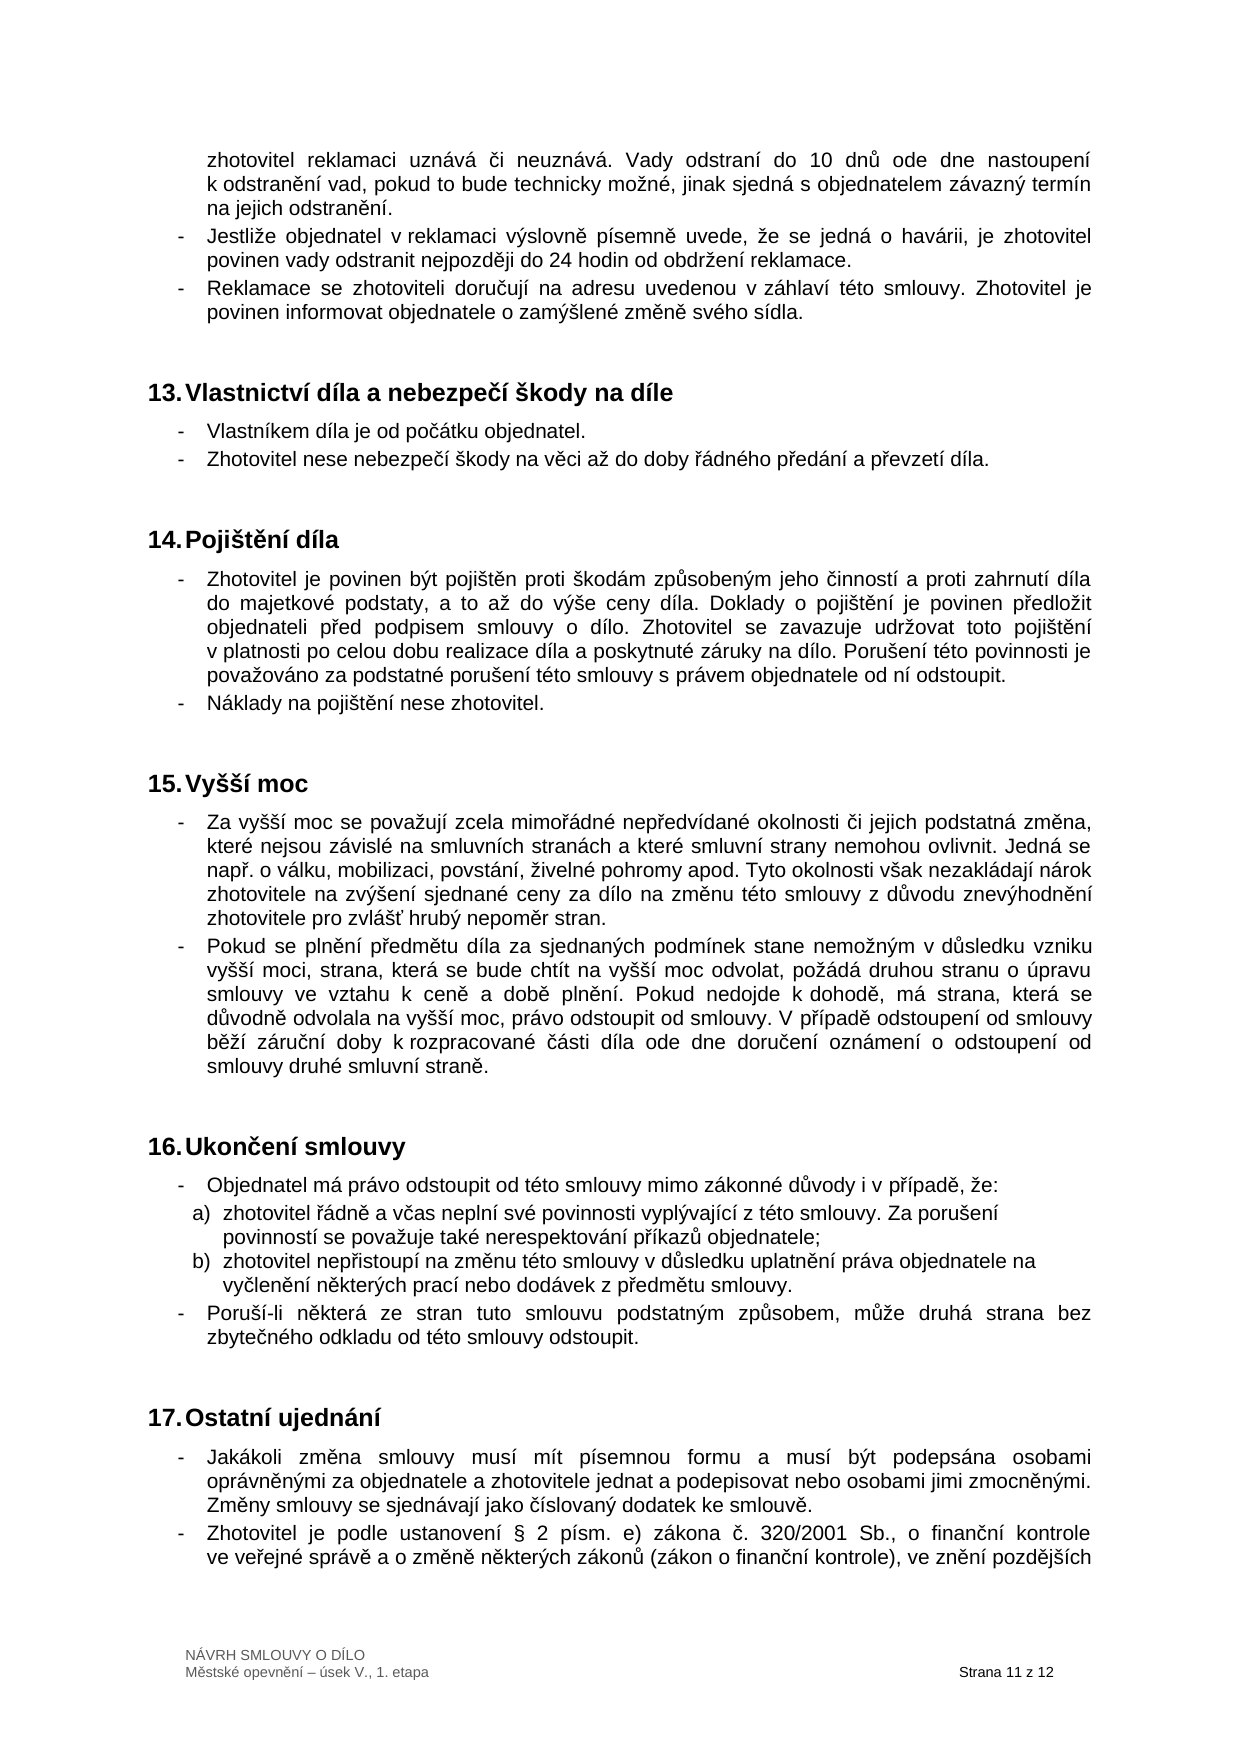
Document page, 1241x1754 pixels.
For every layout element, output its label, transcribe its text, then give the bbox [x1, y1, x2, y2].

list zhotovitel nepřistoupí na změnu této smlouvy v důsledku uplatnění práva objednatele na vyčlenění některých prací nebo dodávek z předmětu smlouvy. [192, 1249, 1093, 1297]
subtitle Pojištění díla [148, 525, 1093, 554]
text Zhotovitel nese nebezpečí škody na věci až do doby řádného předání a převzetí díla. [177, 447, 1093, 471]
text Reklamace se zhotoviteli doručují na adresu uvedenou v záhlaví této smlouvy. Zhotovitel je povinen informovat objednatele o zamýšlené změně svého sídla. [177, 276, 1093, 324]
subtitle Ostatní ujednání [148, 1403, 1093, 1432]
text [177, 1521, 1093, 1568]
text Jestliže objednatel v reklamaci výslovně písemně uvede, že se jedná o havárii, je zhotovitel povinen vady odstranit nejpozději do 24 hodin od obdržení reklamace. [177, 224, 1093, 272]
text Pokud se plnění předmětu díla za sjednaných podmínek stane nemožným v důsledku vzniku vyšší moci, strana, která se bude chtít na vyšší moc odvolat, požádá druhou stranu o úpravu smlouvy ve vztahu k ceně a době plnění. Pokud nedojde k dohodě, má strana, která se důvodně odvolala na vyšší moc, právo odstoupit od smlouvy. V případě odstoupení od smlouvy běží záruční doby k rozpracované části díla ode dne doručení oznámení o odstoupení od smlouvy druhé smluvní straně. [177, 934, 1093, 1078]
text Vlastníkem díla je od počátku objednatel. [177, 419, 1093, 443]
text Objednatel má právo odstoupit od této smlouvy mimo zákonné důvody i v případě, že: [177, 1173, 1093, 1197]
text Náklady na pojištění nese zhotovitel. [177, 691, 1093, 714]
text Za vyšší moc se považují zcela mimořádné nepředvídané okolnosti či jejich podstatná změna, které nejsou závislé na smluvních stranách a které smluvní strany nemohou ovlivnit. Jedná se např. o válku, mobilizaci, povstání, živelné pohromy apod. Tyto okolnosti však nezakládají nárok zhotovitele na zvýšení sjednané ceny za dílo na změnu této smlouvy z důvodu znevýhodnění zhotovitele pro zvlášť hrubý nepoměr stran. [177, 810, 1093, 930]
subtitle Vyšší moc [148, 769, 1093, 797]
text Zhotovitel je povinen být pojištěn proti škodám způsobeným jeho činností a proti zahrnutí díla do majetkové podstaty, a to až do výše ceny díla. Doklady o pojištění je povinen předložit objednateli před podpisem smlouvy o dílo. Zhotovitel se zavazuje udržovat toto pojištění v platnosti po celou dobu realizace díla a poskytnuté záruky na dílo. Porušení této povinnosti je považováno za podstatné porušení této smlouvy s právem objednatele od ní odstoupit. [177, 567, 1093, 686]
text Poruší-li některá ze stran tuto smlouvu podstatným způsobem, může druhá strana bez zbytečného odkladu od této smlouvy odstoupit. [177, 1301, 1093, 1349]
text Jakákoli změna smlouvy musí mít písemnou formu a musí být podepsána osobami oprávněnými za objednatele a zhotovitele jednat a podepisovat nebo osobami jimi zmocněnými. Změny smlouvy se sjednávají jako číslovaný dodatek ke smlouvě. [177, 1444, 1093, 1516]
list zhotovitel řádně a včas neplní své povinnosti vyplývající z této smlouvy. Za porušení povinností se považuje také nerespektování příkazů objednatele; [192, 1201, 1093, 1249]
subtitle Ukončení smlouvy [148, 1132, 1093, 1161]
subtitle Vlastnictví díla a nebezpečí škody na díle [148, 378, 1093, 407]
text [177, 148, 1093, 219]
